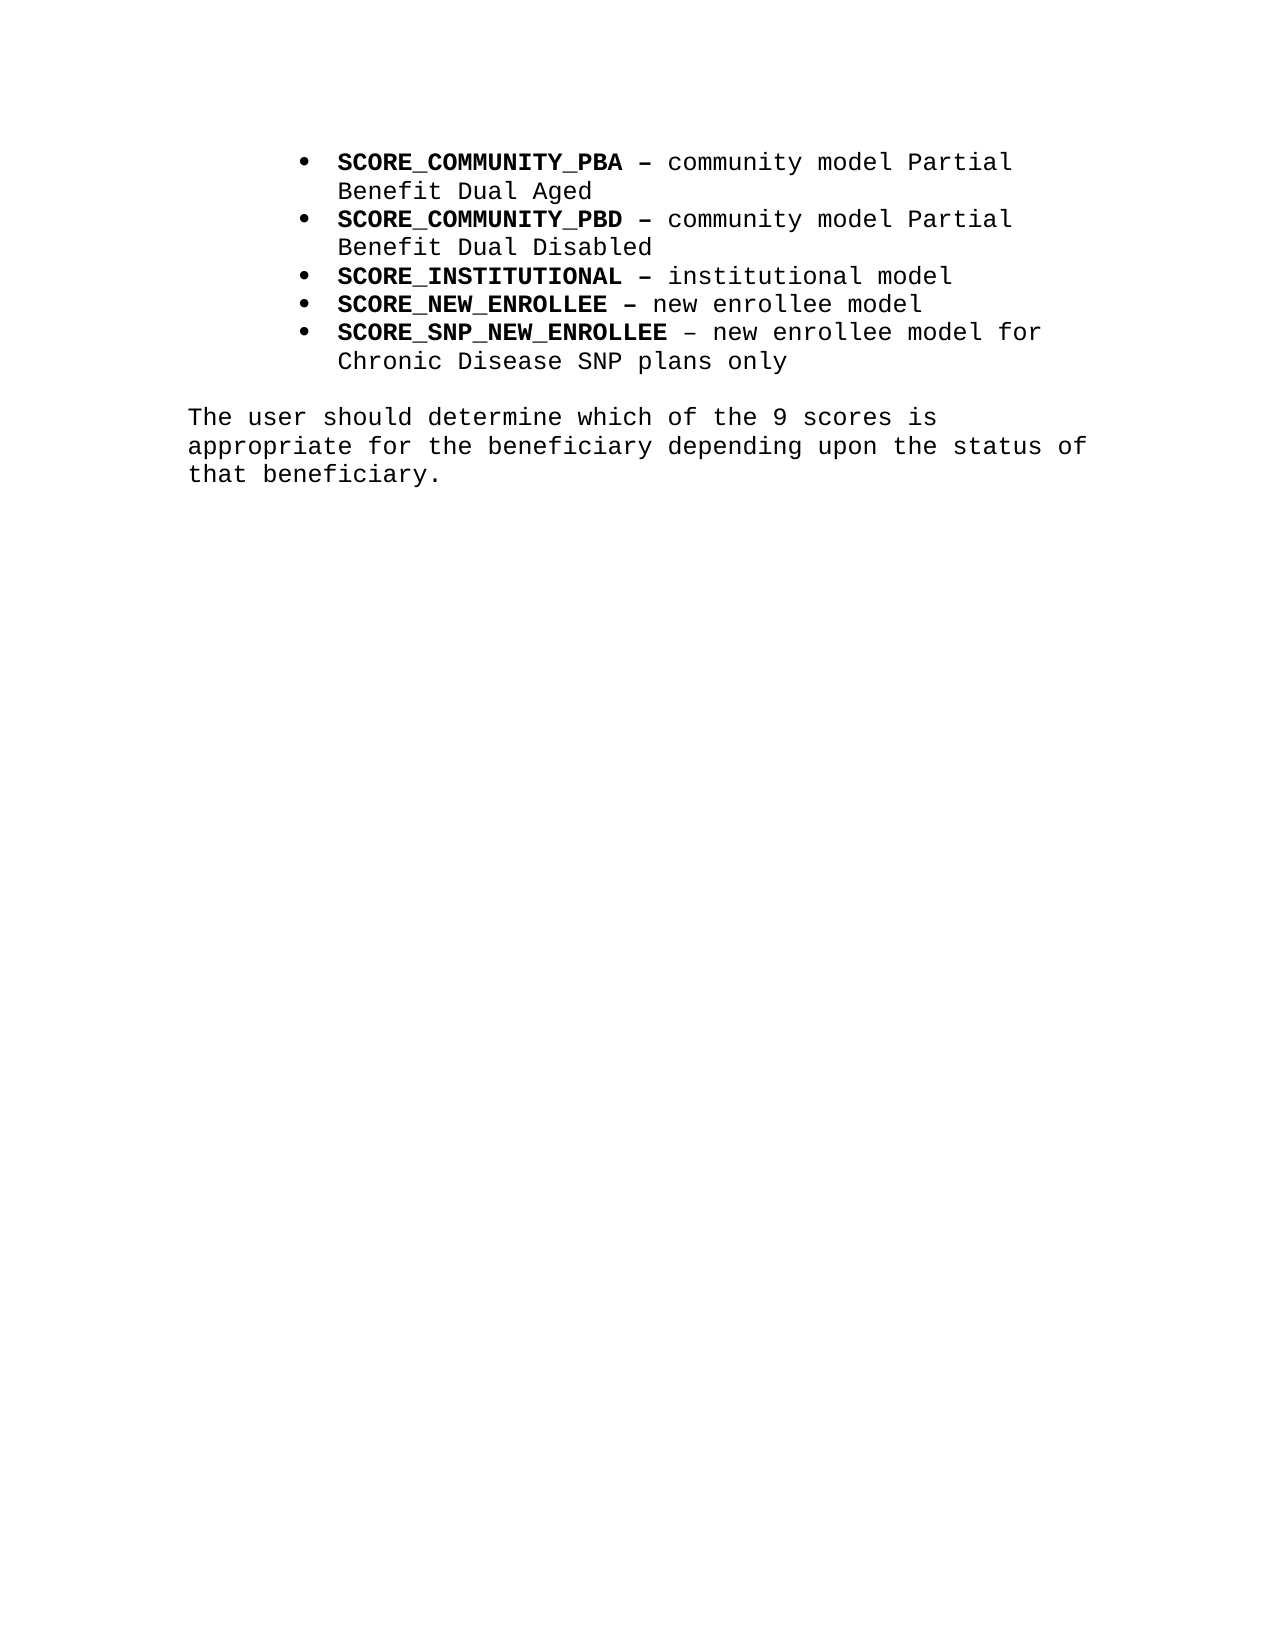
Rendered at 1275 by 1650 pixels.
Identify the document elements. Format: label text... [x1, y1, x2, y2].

list SCORE_NEW_ENROLLEE – new enrollee model [300, 292, 1087, 320]
list SCORE_COMMUNITY_PBA – community model Partial Benefit Dual Aged [300, 150, 1087, 207]
list SCORE_COMMUNITY_PBD – community model Partial Benefit Dual Disabled [300, 207, 1087, 263]
list SCORE_INSTITUTIONAL – institutional model [300, 263, 1087, 292]
list SCORE_SNP_NEW_ENROLLEE – new enrollee model for Chronic Disease SNP plans only [300, 320, 1087, 377]
text The user should determine which of the 9 scores is appropriate for the beneficiary depending upon the status of that beneficiary. [187, 405, 1087, 490]
